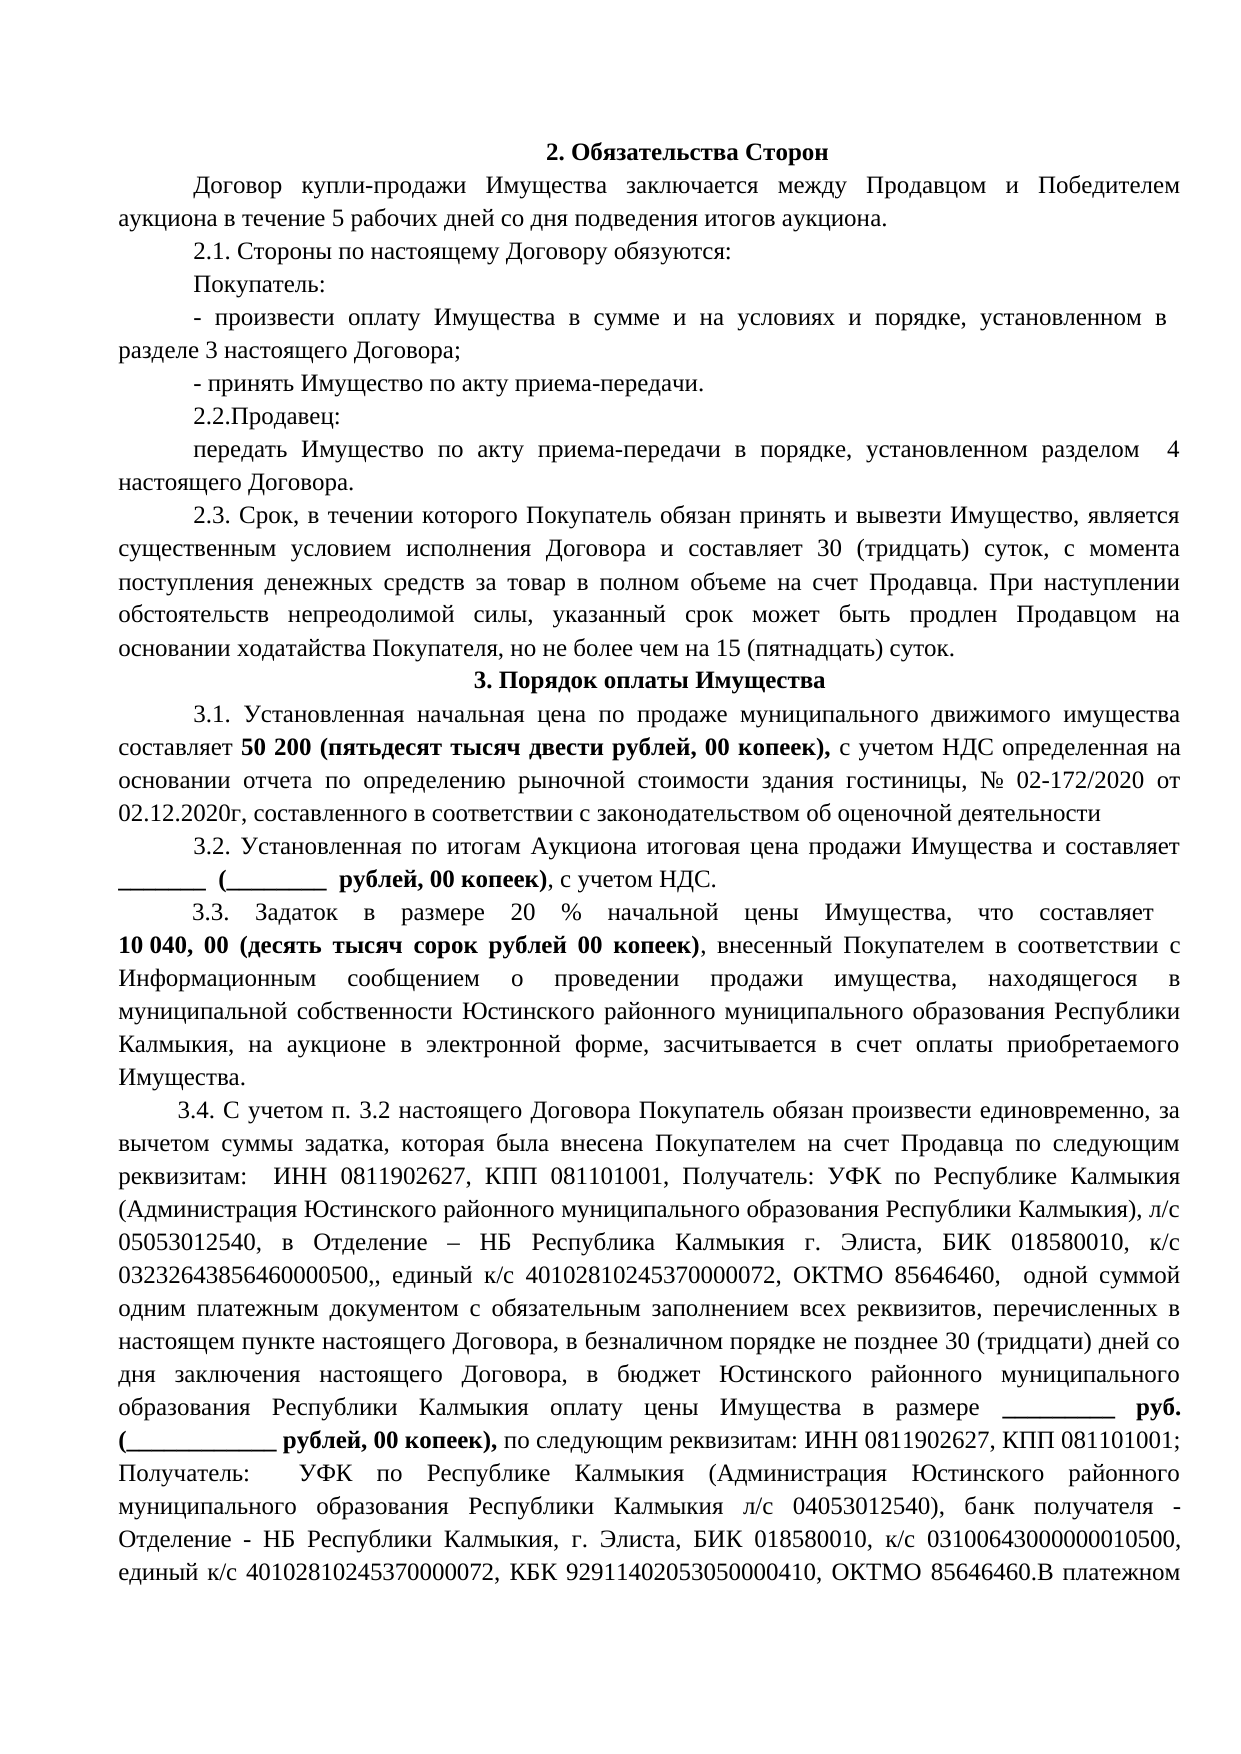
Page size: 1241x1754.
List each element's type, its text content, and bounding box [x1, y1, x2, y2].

text 3.2. Установленная по итогам Аукциона итоговая цена продажи Имущества и составляет _______ (________ рублей, 00 копеек), с учетом НДС. [118, 831, 1181, 892]
text 3. Порядок оплаты Имущества [118, 666, 1181, 694]
text 3.3. Задаток в размере 20 % начальной цены Имущества, что составляет 10 040, 00 (десять тысяч сорок рублей 00 копеек), внесенный Покупателем в соответствии с Информационным сообщением о проведении продажи имущества, находящегося в муниципальной собственности Юстинского районного муниципального образования Республики Калмыкия, на аукционе в электронной форме, засчитывается в счет оплаты приобретаемого Имущества. [118, 897, 1181, 1091]
text передать Имущество по акту приема-передачи в порядке, установленном разделом 4 настоящего Договора. [118, 434, 1181, 496]
text 3.1. Установленная начальная цена по продаже муниципального движимого имущества составляет 50 200 (пятьдесят тысяч двести рублей, 00 копеек), с учетом НДС определенная на основании отчета по определению рыночной стоимости здания гостиницы, № 02-172/2020 от 02.12.2020г, составленного в соответствии с законодательством об оценочной деятельности [118, 699, 1181, 826]
text 2.2.Продавец: [118, 401, 1181, 430]
text 2. Обязательства Сторон [118, 137, 1181, 166]
text - принять Имущество по акту приема-передачи. [118, 368, 1181, 397]
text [118, 1095, 1181, 1586]
text 2.1. Стороны по настоящему Договору обязуются: [118, 236, 1181, 265]
text Покупатель: [118, 269, 1181, 298]
text Договор купли-продажи Имущества заключается между Продавцом и Победителем аукциона в течение 5 рабочих дней со дня подведения итогов аукциона. [118, 170, 1181, 232]
text - произвести оплату Имущества в сумме и на условиях и порядке, установленном в разделе 3 настоящего Договора; [118, 302, 1181, 364]
text 2.3. Срок, в течении которого Покупатель обязан принять и вывезти Имущество, является существенным условием исполнения Договора и составляет 30 (тридцать) суток, с момента поступления денежных средств за товар в полном объеме на счет Продавца. При наступлении обстоятельств непреодолимой силы, указанный срок может быть продлен Продавцом на основании ходатайства Покупателя, но не более чем на 15 (пятнадцать) суток. [118, 501, 1181, 661]
